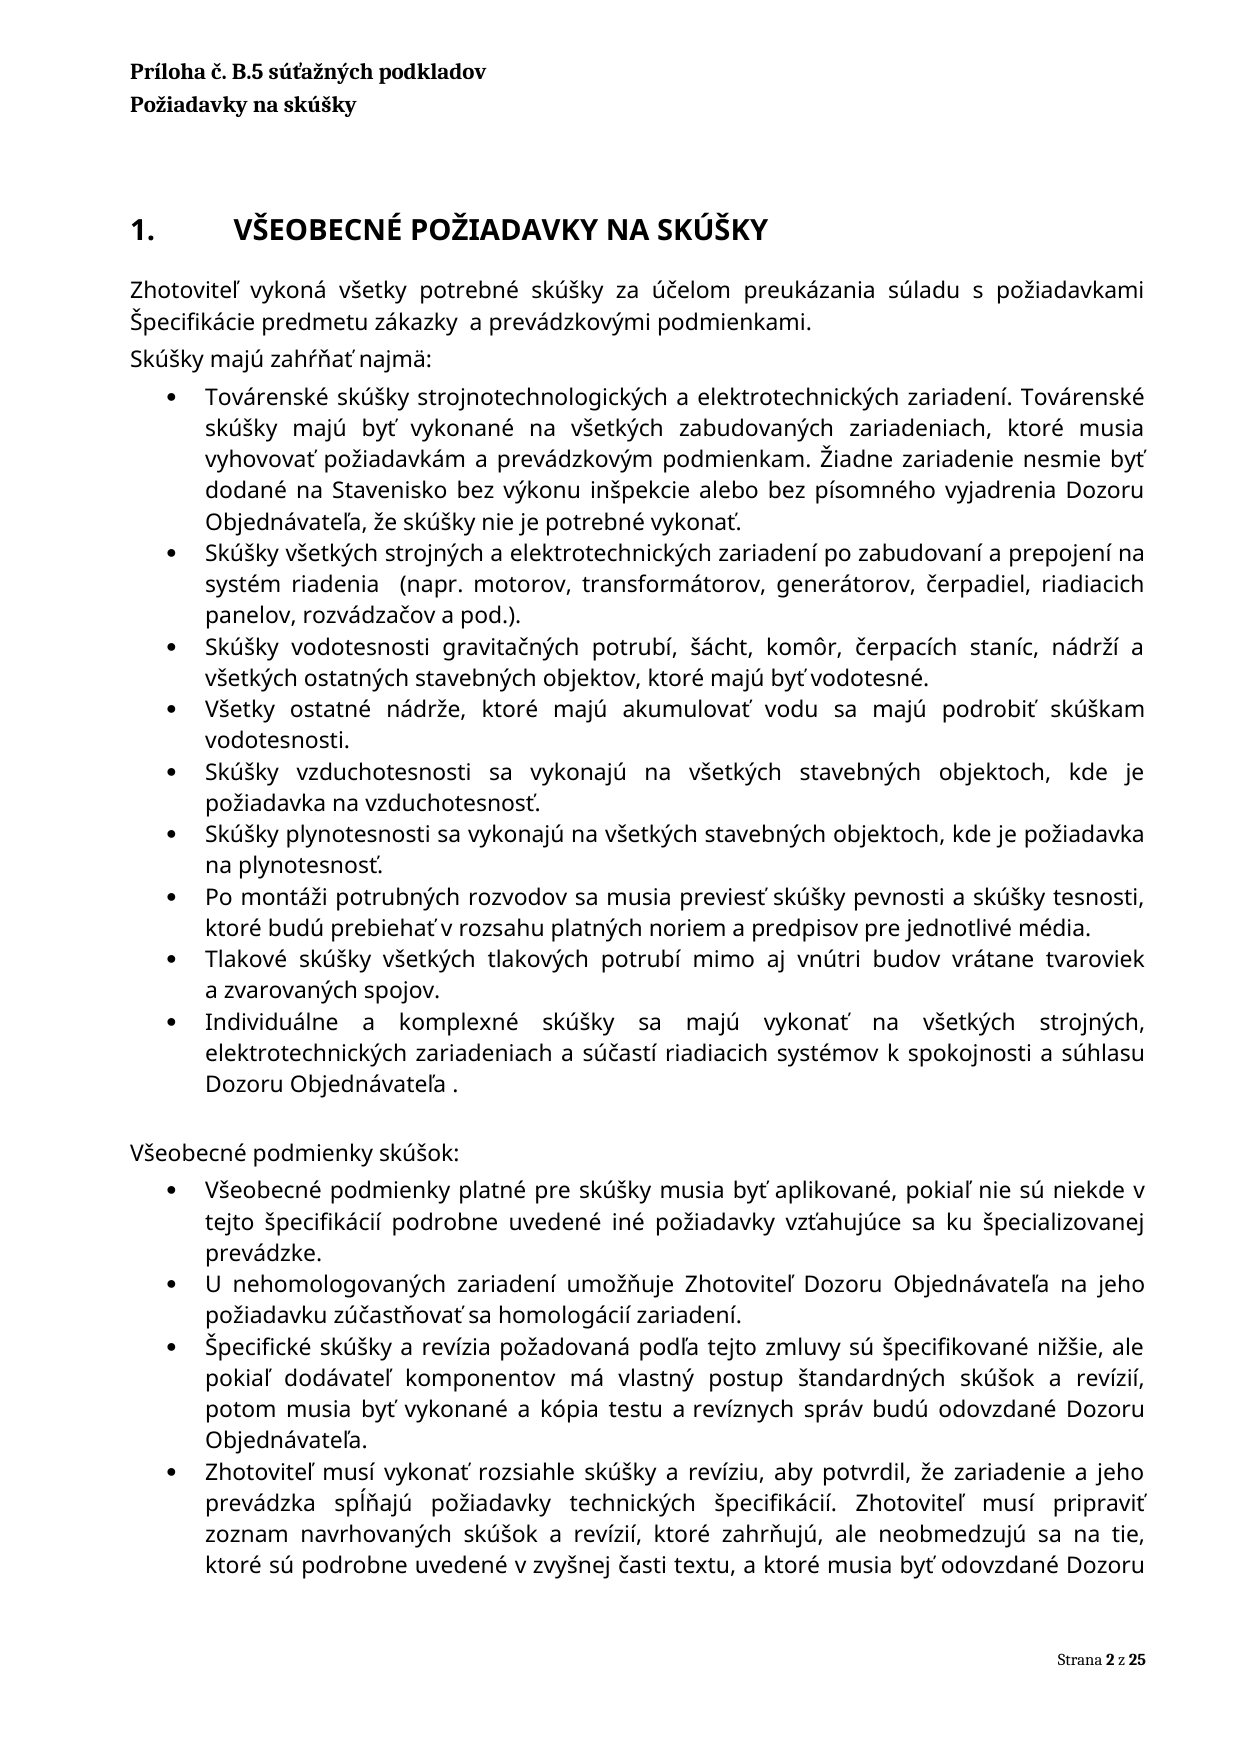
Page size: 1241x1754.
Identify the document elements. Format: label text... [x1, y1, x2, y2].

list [167, 1456, 1146, 1581]
list Tlakové skúšky všetkých tlakových potrubí mimo aj vnútri budov vrátane tvaroviek a zvarovaných spojov. [167, 943, 1146, 1006]
list Po montáži potrubných rozvodov sa musia previesť skúšky pevnosti a skúšky tesnosti, ktoré budú prebiehať v rozsahu platných noriem a predpisov pre jednotlivé média. [167, 881, 1146, 943]
list Továrenské skúšky strojnotechnologických a elektrotechnických zariadení. Továrenské skúšky majú byť vykonané na všetkých zabudovaných zariadeniach, ktoré musia vyhovovať požiadavkám a prevádzkovým podmienkam. Žiadne zariadenie nesmie byť dodané na Stavenisko bez výkonu inšpekcie alebo bez písomného vyjadrenia Dozoru Objednávateľa, že skúšky nie je potrebné vykonať. [167, 381, 1146, 537]
list Individuálne a komplexné skúšky sa majú vykonať na všetkých strojných, elektrotechnických zariadeniach a súčastí riadiacich systémov k spokojnosti a súhlasu Dozoru Objednávateľa . [167, 1006, 1146, 1099]
text Skúšky majú zahŕňať najmä: [130, 343, 1146, 374]
list U nehomologovaných zariadení umožňuje Zhotoviteľ Dozoru Objednávateľa na jeho požiadavku zúčastňovať sa homologácií zariadení. [167, 1268, 1146, 1331]
list Skúšky vzduchotesnosti sa vykonajú na všetkých stavebných objektoch, kde je požiadavka na vzduchotesnosť. [167, 756, 1146, 818]
list Všeobecné podmienky platné pre skúšky musia byť aplikované, pokiaľ nie sú niekde v tejto špecifikácií podrobne uvedené iné požiadavky vzťahujúce sa ku špecializovanej prevádzke. [167, 1174, 1146, 1268]
list Skúšky plynotesnosti sa vykonajú na všetkých stavebných objektoch, kde je požiadavka na plynotesnosť. [167, 818, 1146, 881]
subtitle Všeobecné požiadavky na skúšky [130, 210, 1146, 249]
list Skúšky všetkých strojných a elektrotechnických zariadení po zabudovaní a prepojení na systém riadenia (napr. motorov, transformátorov, generátorov, čerpadiel, riadiacich panelov, rozvádzačov a pod.). [167, 537, 1146, 631]
text Všeobecné podmienky skúšok: [130, 1137, 1146, 1168]
list Všetky ostatné nádrže, ktoré majú akumulovať vodu sa majú podrobiť skúškam vodotesnosti. [167, 693, 1146, 756]
text Zhotoviteľ vykoná všetky potrebné skúšky za účelom preukázania súladu s požiadavkami Špecifikácie predmetu zákazky a prevádzkovými podmienkami. [130, 274, 1146, 337]
list Skúšky vodotesnosti gravitačných potrubí, šácht, komôr, čerpacích staníc, nádrží a všetkých ostatných stavebných objektov, ktoré majú byť vodotesné. [167, 631, 1146, 693]
list Špecifické skúšky a revízia požadovaná podľa tejto zmluvy sú špecifikované nižšie, ale pokiaľ dodávateľ komponentov má vlastný postup štandardných skúšok a revízií, potom musia byť vykonané a kópia testu a revíznych správ budú odovzdané Dozoru Objednávateľa. [167, 1331, 1146, 1456]
